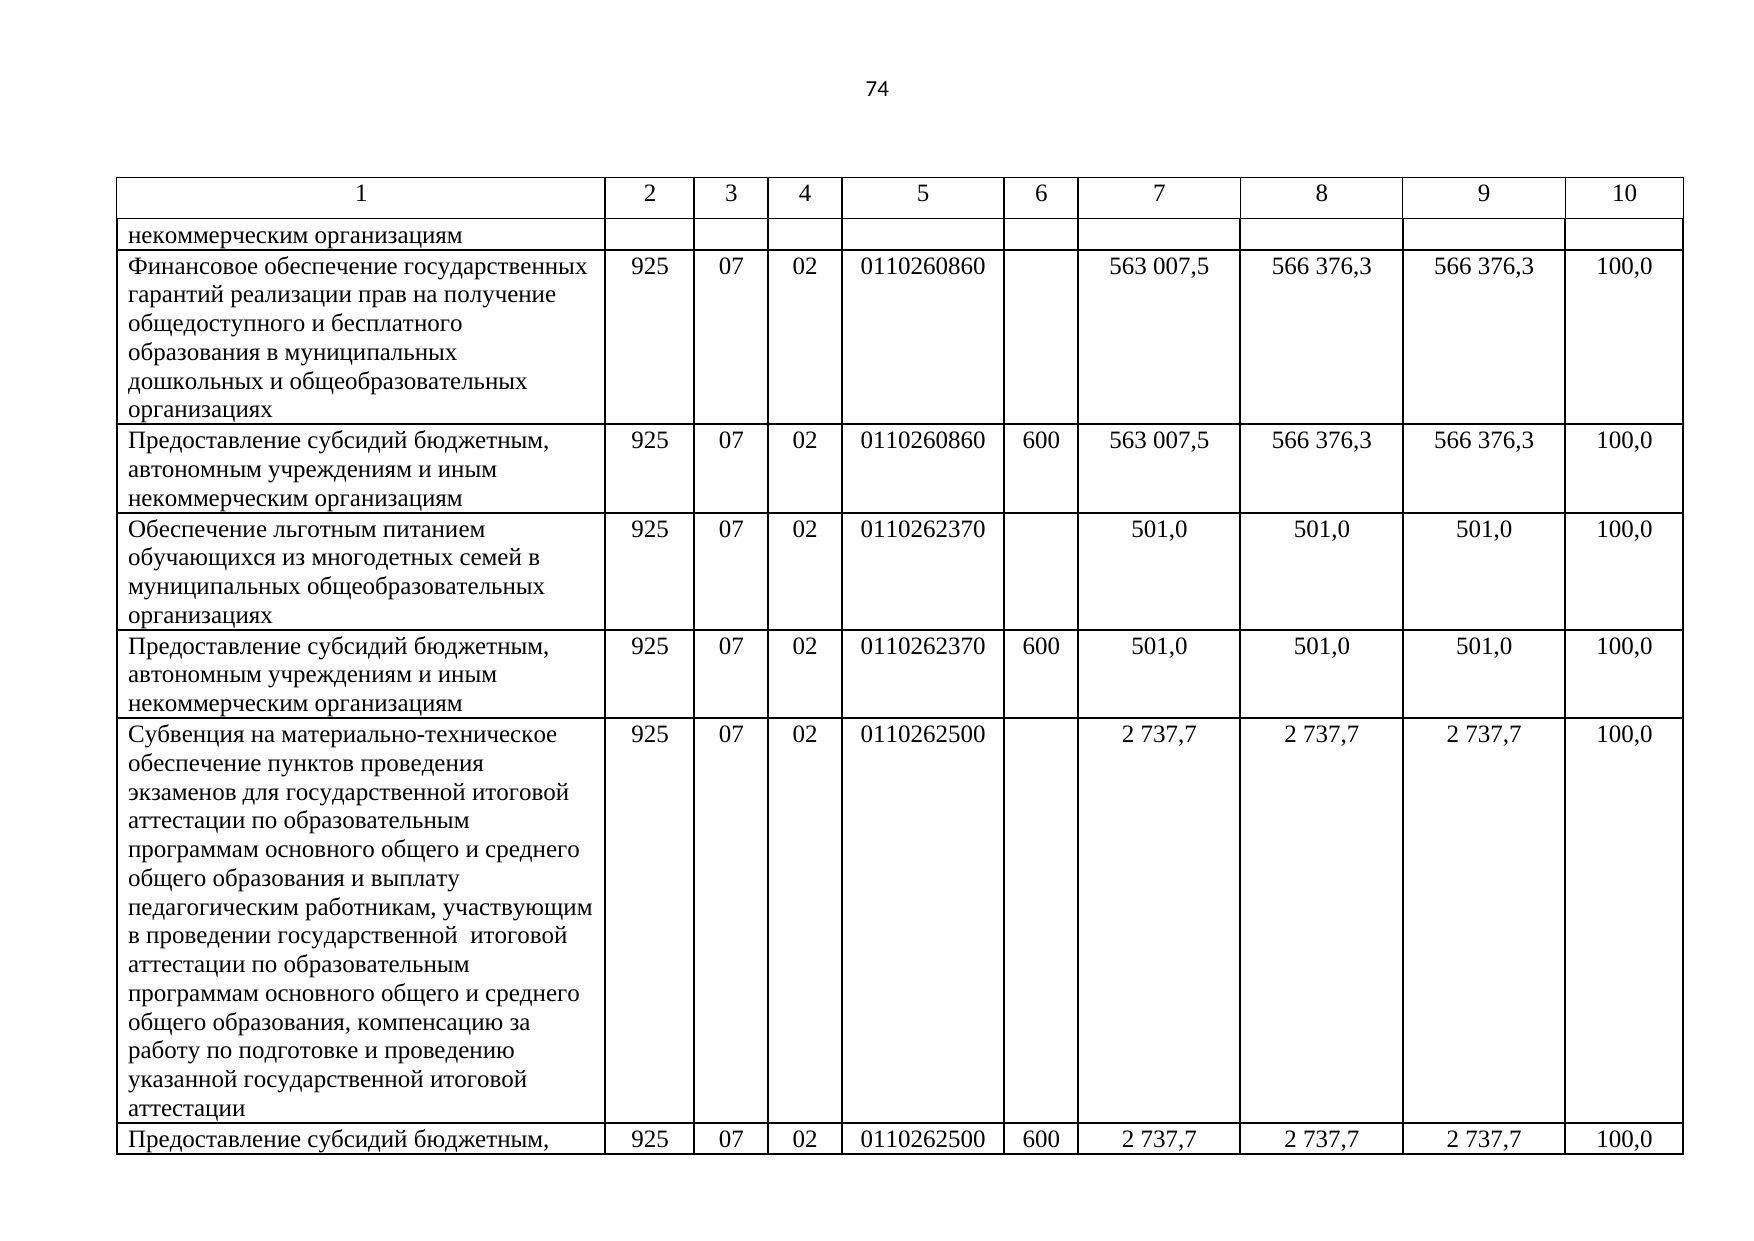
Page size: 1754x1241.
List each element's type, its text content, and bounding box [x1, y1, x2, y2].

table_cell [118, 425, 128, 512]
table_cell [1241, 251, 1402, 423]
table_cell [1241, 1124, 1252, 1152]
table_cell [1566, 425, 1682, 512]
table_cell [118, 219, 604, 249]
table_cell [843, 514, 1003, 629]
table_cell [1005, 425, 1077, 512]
table_header 6 [1005, 178, 1077, 218]
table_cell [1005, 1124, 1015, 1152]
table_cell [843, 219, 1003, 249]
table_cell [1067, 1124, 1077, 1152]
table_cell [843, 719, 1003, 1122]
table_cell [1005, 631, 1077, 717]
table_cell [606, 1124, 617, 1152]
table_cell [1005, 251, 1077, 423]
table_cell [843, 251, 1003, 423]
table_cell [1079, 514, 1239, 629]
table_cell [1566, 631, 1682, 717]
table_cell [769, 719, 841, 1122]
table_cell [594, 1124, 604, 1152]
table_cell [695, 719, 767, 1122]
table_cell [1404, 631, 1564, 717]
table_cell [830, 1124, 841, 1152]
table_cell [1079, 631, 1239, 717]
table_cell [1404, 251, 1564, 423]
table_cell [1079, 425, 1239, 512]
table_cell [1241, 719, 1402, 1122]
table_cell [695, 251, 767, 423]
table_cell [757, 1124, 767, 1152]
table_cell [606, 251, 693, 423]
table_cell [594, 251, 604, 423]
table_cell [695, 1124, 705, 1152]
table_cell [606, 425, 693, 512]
table_header 1 [117, 178, 604, 218]
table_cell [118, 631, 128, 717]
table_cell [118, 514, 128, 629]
table_header 5 [843, 178, 1003, 218]
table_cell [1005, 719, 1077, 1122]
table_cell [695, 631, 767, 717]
table_header 10 [1566, 178, 1683, 218]
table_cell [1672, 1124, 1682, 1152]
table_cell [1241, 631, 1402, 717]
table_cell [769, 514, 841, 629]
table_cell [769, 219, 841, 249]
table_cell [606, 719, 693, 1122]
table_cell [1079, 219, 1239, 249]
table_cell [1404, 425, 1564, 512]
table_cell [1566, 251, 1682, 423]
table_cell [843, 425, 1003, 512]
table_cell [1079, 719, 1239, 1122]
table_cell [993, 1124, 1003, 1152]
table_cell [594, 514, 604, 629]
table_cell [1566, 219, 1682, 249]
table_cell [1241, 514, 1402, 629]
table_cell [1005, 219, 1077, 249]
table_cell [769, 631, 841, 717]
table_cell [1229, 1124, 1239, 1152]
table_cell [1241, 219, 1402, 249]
table_header 4 [769, 178, 841, 218]
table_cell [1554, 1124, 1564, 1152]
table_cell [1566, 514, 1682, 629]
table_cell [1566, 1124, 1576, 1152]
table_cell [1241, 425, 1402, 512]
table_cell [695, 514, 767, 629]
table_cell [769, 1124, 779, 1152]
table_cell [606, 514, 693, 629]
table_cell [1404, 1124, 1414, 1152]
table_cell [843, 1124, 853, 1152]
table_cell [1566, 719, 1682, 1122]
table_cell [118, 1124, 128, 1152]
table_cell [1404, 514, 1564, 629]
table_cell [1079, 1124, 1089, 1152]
table_header 7 [1079, 178, 1240, 218]
table_header 8 [1241, 178, 1402, 218]
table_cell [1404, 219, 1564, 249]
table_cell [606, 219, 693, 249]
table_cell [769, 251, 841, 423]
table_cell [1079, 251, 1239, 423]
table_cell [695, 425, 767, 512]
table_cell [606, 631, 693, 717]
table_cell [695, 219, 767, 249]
table_header 2 [606, 178, 693, 218]
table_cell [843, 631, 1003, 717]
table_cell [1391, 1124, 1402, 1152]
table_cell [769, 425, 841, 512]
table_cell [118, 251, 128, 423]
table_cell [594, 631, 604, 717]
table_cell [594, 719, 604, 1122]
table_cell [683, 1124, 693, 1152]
table_header 9 [1403, 178, 1565, 218]
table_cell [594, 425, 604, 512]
table_header 3 [695, 178, 767, 218]
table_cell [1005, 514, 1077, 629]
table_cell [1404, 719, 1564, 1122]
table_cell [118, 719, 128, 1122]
